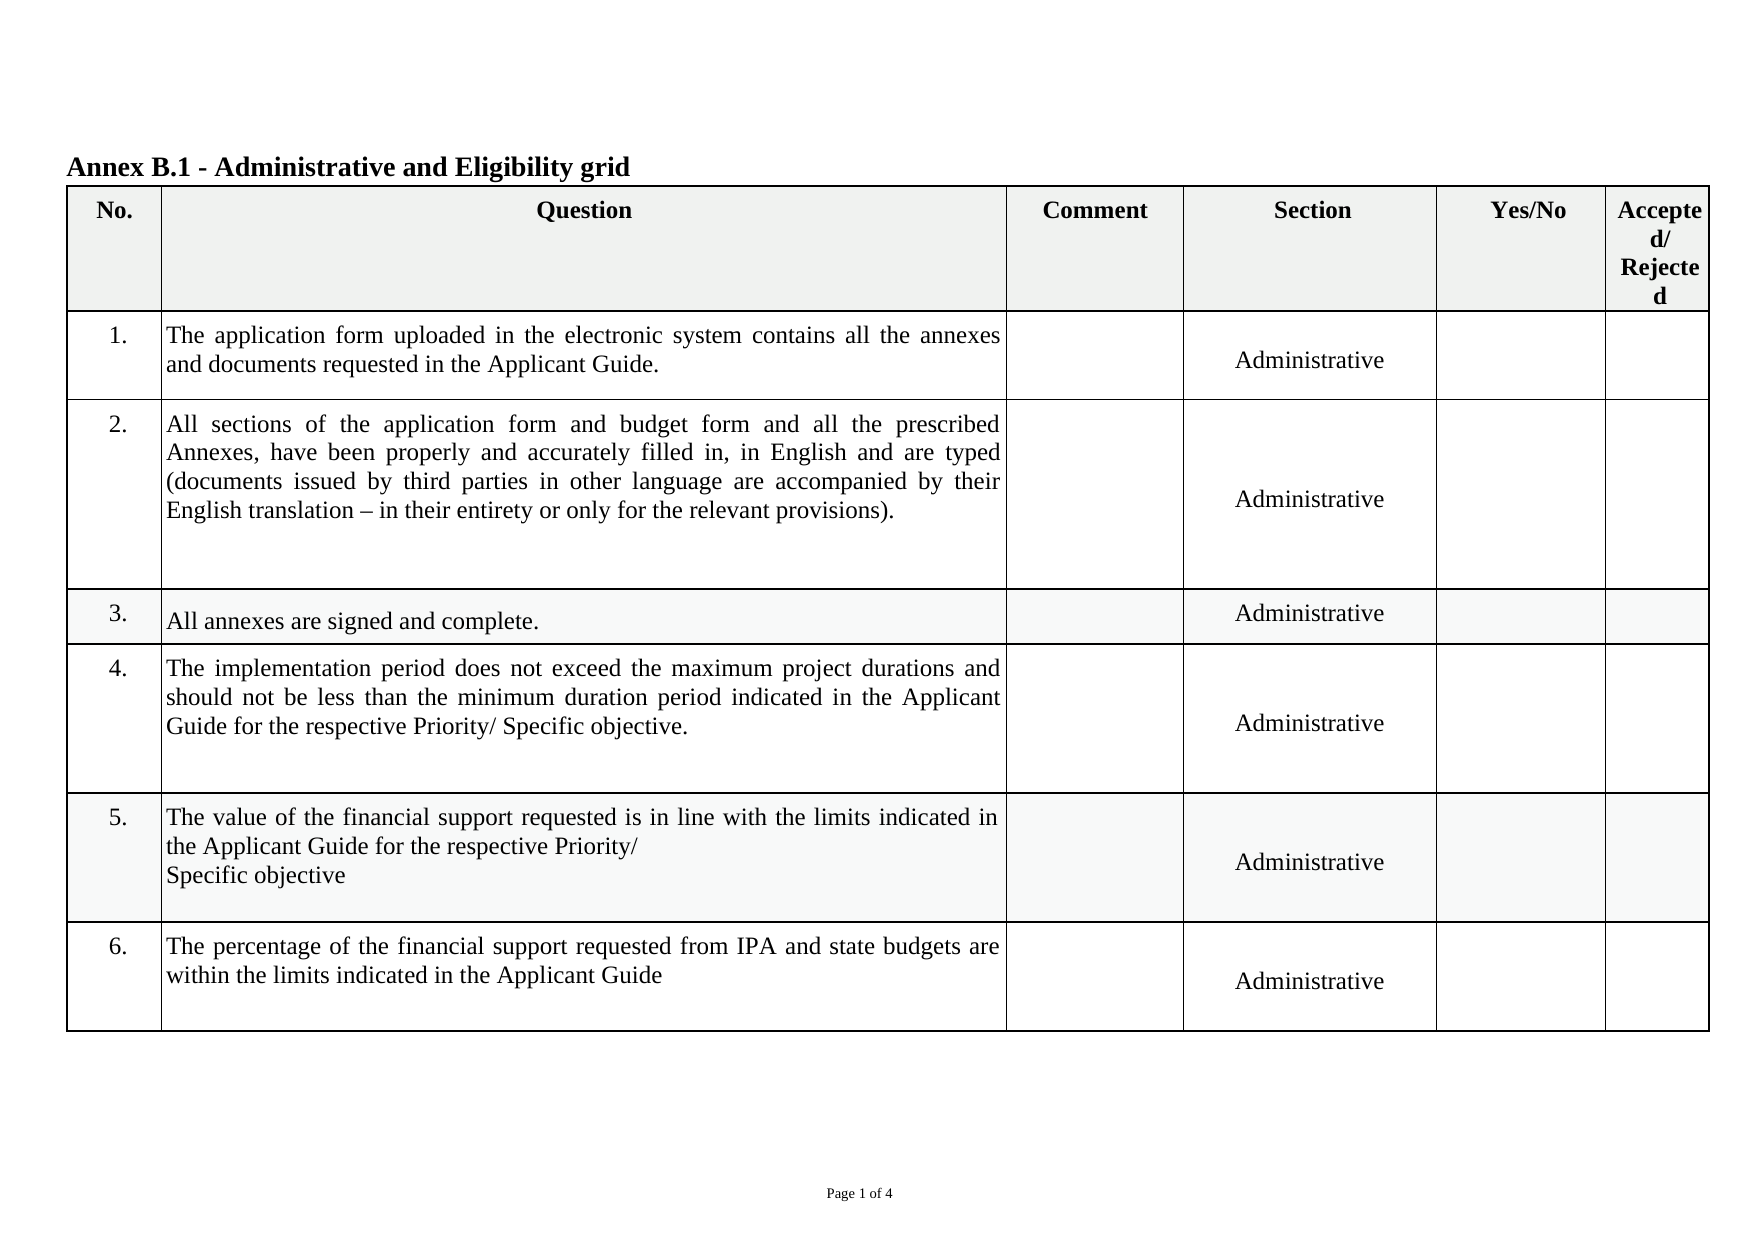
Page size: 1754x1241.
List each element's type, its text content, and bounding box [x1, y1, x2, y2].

table_cell [1007, 645, 1183, 792]
table_cell Administrative [1184, 400, 1436, 588]
table_cell [1007, 312, 1183, 399]
table_cell Administrative [1184, 923, 1436, 1030]
table_cell [1437, 312, 1605, 399]
table_header No. [68, 187, 161, 310]
table_cell The percentage of the financial support requested from IPA and state budgets are within the limits indicated in the Applicant Guide [162, 923, 1006, 1030]
table_cell [1606, 923, 1708, 1030]
table_cell [1437, 923, 1605, 1030]
table_cell Administrative [1184, 590, 1436, 643]
table_cell [1437, 645, 1605, 792]
table_header Comment [1007, 187, 1183, 310]
table_cell [1007, 400, 1183, 588]
table_cell The application form uploaded in the electronic system contains all the annexes and documents requested in the Applicant Guide. [162, 312, 1006, 399]
table_cell [1007, 794, 1183, 921]
table_header Question [162, 187, 1006, 310]
table_cell [68, 645, 161, 792]
table_cell [1606, 312, 1708, 399]
table_cell [68, 312, 161, 399]
table_cell [68, 923, 161, 1030]
table_cell [1437, 590, 1605, 643]
table_cell All annexes are signed and complete. [162, 590, 1006, 643]
table_header Yes/No [1437, 187, 1605, 310]
table_cell [1007, 923, 1183, 1030]
table_cell The value of the financial support requested is in line with the limits indicated in the Applicant Guide for the respective Priority/ Specific objective [162, 794, 1006, 921]
table_cell [1606, 645, 1708, 792]
table_cell The implementation period does not exceed the maximum project durations and should not be less than the minimum duration period indicated in the Applicant Guide for the respective Priority/ Specific objective. [162, 645, 1006, 792]
table_cell [1437, 400, 1605, 588]
table_cell [1606, 590, 1708, 643]
table_cell All sections of the application form and budget form and all the prescribed Annexes, have been properly and accurately filled in, in English and are typed (documents issued by third parties in other language are accompanied by their English translation – in their entirety or only for the relevant provisions). [162, 400, 1006, 588]
table_cell Administrative [1184, 645, 1436, 792]
table_cell [68, 794, 161, 921]
table_cell Administrative [1184, 312, 1436, 399]
table_cell [1606, 400, 1708, 588]
table_cell [68, 400, 161, 588]
table_cell [1437, 794, 1605, 921]
table_header Accepted/Rejected [1606, 187, 1708, 310]
table_cell [68, 590, 161, 643]
table_cell [1007, 590, 1183, 643]
table_cell [1606, 794, 1708, 921]
text Annex B.1 - Administrative and Eligibility grid [66, 150, 1604, 182]
table_header Section [1184, 187, 1436, 310]
table_cell Administrative [1184, 794, 1436, 921]
